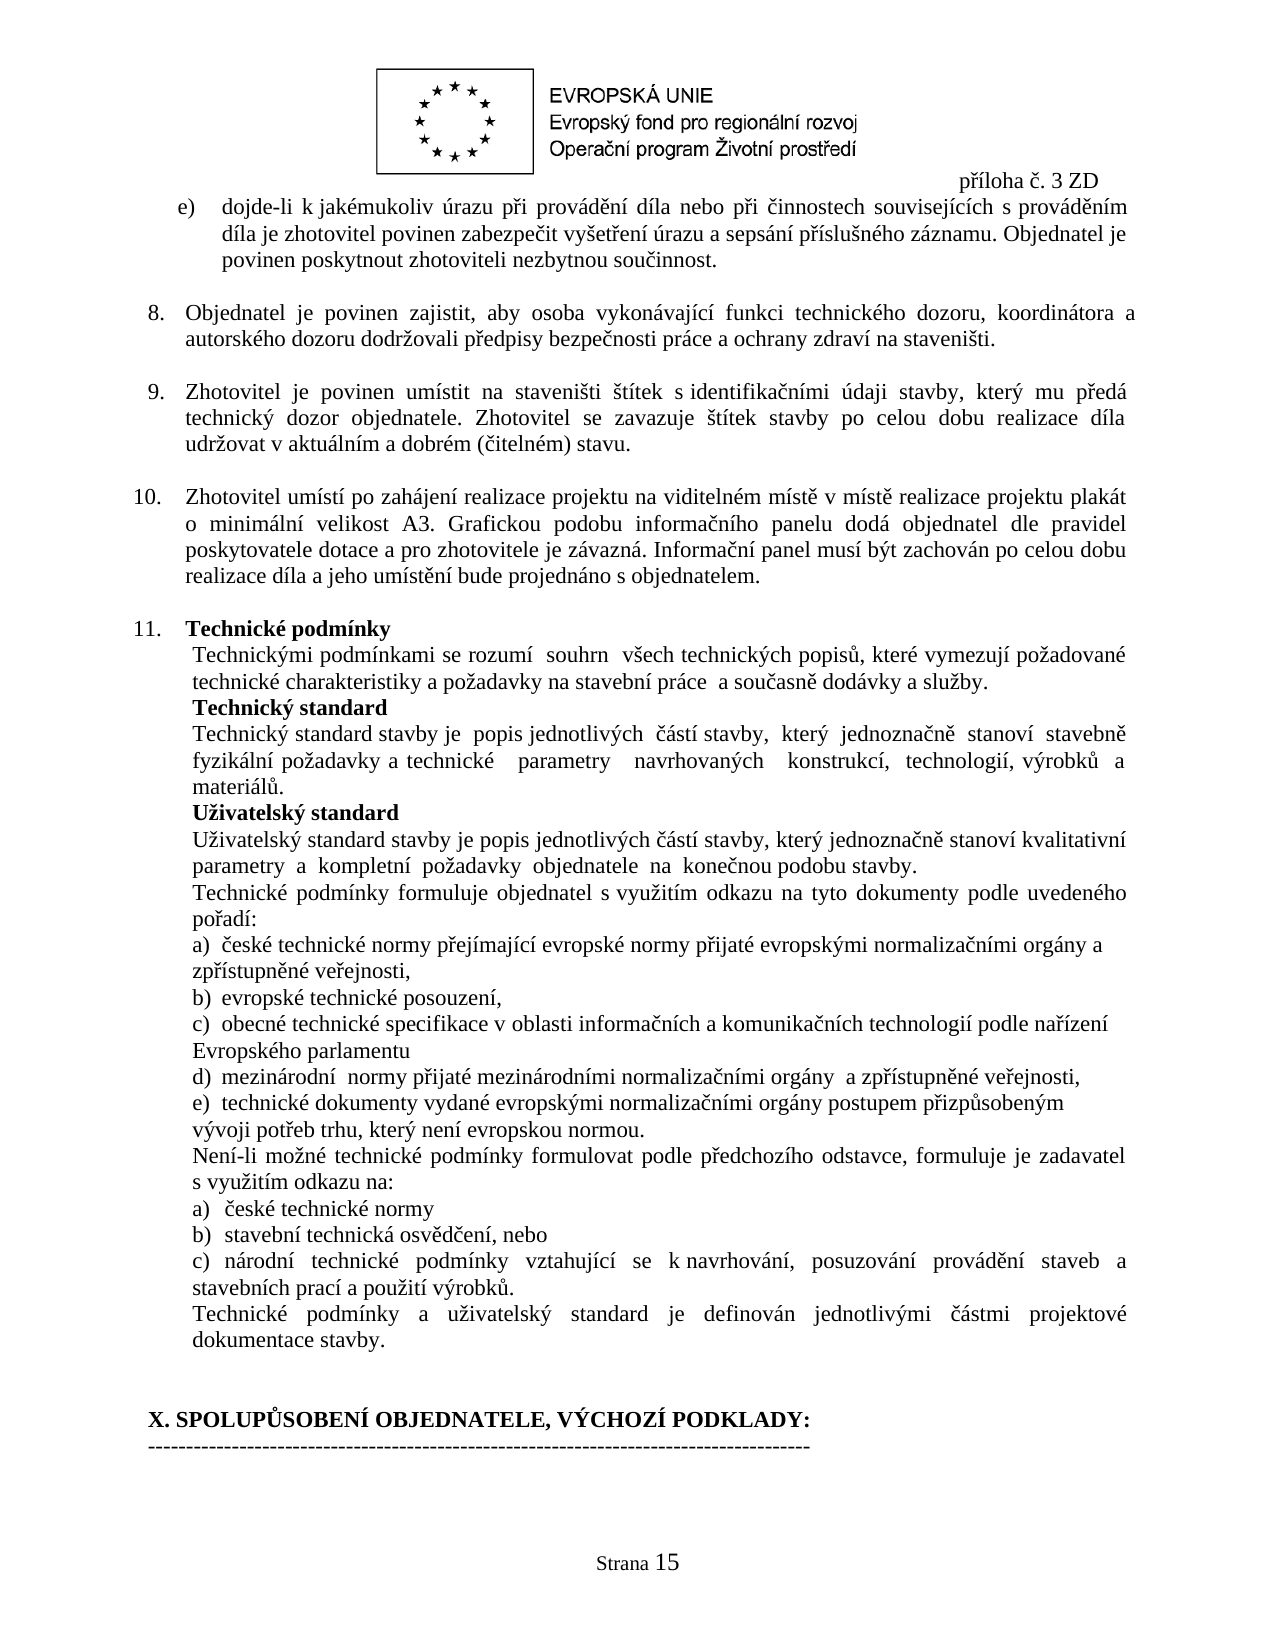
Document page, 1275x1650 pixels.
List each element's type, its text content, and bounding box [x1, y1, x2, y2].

list dojde-li k jakémukoliv úrazu při provádění díla nebo při činnostech souvisejících s prováděním díla je zhotovitel povinen zabezpečit vyšetření úrazu a sepsání příslušného záznamu. Objednatel je povinen poskytnout zhotoviteli nezbytnou součinnost. [177, 193, 1127, 272]
picture [370, 59, 871, 189]
text Technické podmínky a uživatelský standard je definován jednotlivými částmi projektové dokumentace stavby. [192, 1300, 1127, 1353]
text X. SPOLUPŮSOBENÍ OBJEDNATELE, VÝCHOZÍ PODKLADY: [148, 1406, 1137, 1432]
list evropské technické posouzení, [192, 984, 1127, 1010]
list Technické podmínky [133, 615, 1127, 641]
list české technické normy přejímající evropské normy přijaté evropskými normalizačními orgány a zpřístupněné veřejnosti, [192, 931, 1127, 984]
list Zhotovitel umístí po zahájení realizace projektu na viditelném místě v místě realizace projektu plakát o minimální velikost A3. Grafickou podobu informačního panelu dodá objednatel dle pravidel poskytovatele dotace a pro zhotovitele je závazná. Informační panel musí být zachován po celou dobu realizace díla a jeho umístění bude projednáno s objednatelem. [133, 483, 1127, 589]
text Uživatelský standard [192, 799, 1127, 826]
text Technické podmínky formuluje objednatel s využitím odkazu na tyto dokumenty podle uvedeného pořadí: [192, 878, 1127, 931]
list mezinárodní normy přijaté mezinárodními normalizačními orgány a zpřístupněné veřejnosti, [192, 1063, 1127, 1089]
text Uživatelský standard stavby je popis jednotlivých částí stavby, který jednoznačně stanoví kvalitativní parametry a kompletní požadavky objednatele na konečnou podobu stavby. [192, 826, 1127, 878]
list české technické normy [192, 1195, 1127, 1221]
list národní technické podmínky vztahující se k navrhování, posuzování provádění staveb a stavebních prací a použití výrobků. [192, 1247, 1127, 1300]
list Zhotovitel je povinen umístit na staveništi štítek s identifikačními údaji stavby, který mu předá technický dozor objednatele. Zhotovitel se zavazuje štítek stavby po celou dobu realizace díla udržovat v aktuálním a dobrém (čitelném) stavu. [148, 378, 1127, 457]
list technické dokumenty vydané evropskými normalizačními orgány postupem přizpůsobeným vývoji potřeb trhu, který není evropskou normou. [192, 1089, 1127, 1142]
list obecné technické specifikace v oblasti informačních a komunikačních technologií podle nařízení Evropského parlamentu [192, 1010, 1127, 1063]
text --------------------------------------------------------------------------------------- [148, 1432, 1137, 1458]
text Technickými podmínkami se rozumí souhrn všech technických popisů, které vymezují požadované technické charakteristiky a požadavky na stavební práce a současně dodávky a služby. [192, 641, 1127, 694]
list Objednatel je povinen zajistit, aby osoba vykonávající funkci technického dozoru, koordinátora a autorského dozoru dodržovali předpisy bezpečnosti práce a ochrany zdraví na staveništi. [148, 299, 1137, 351]
text Technický standard stavby je popis jednotlivých částí stavby, který jednoznačně stanoví stavebně fyzikální požadavky a technické parametry navrhovaných konstrukcí, technologií, výrobků a materiálů. [192, 720, 1127, 799]
text Není-li možné technické podmínky formulovat podle předchozího odstavce, formuluje je zadavatel s využitím odkazu na: [192, 1142, 1127, 1195]
text Technický standard [192, 694, 1127, 720]
list stavební technická osvědčení, nebo [192, 1221, 1127, 1247]
